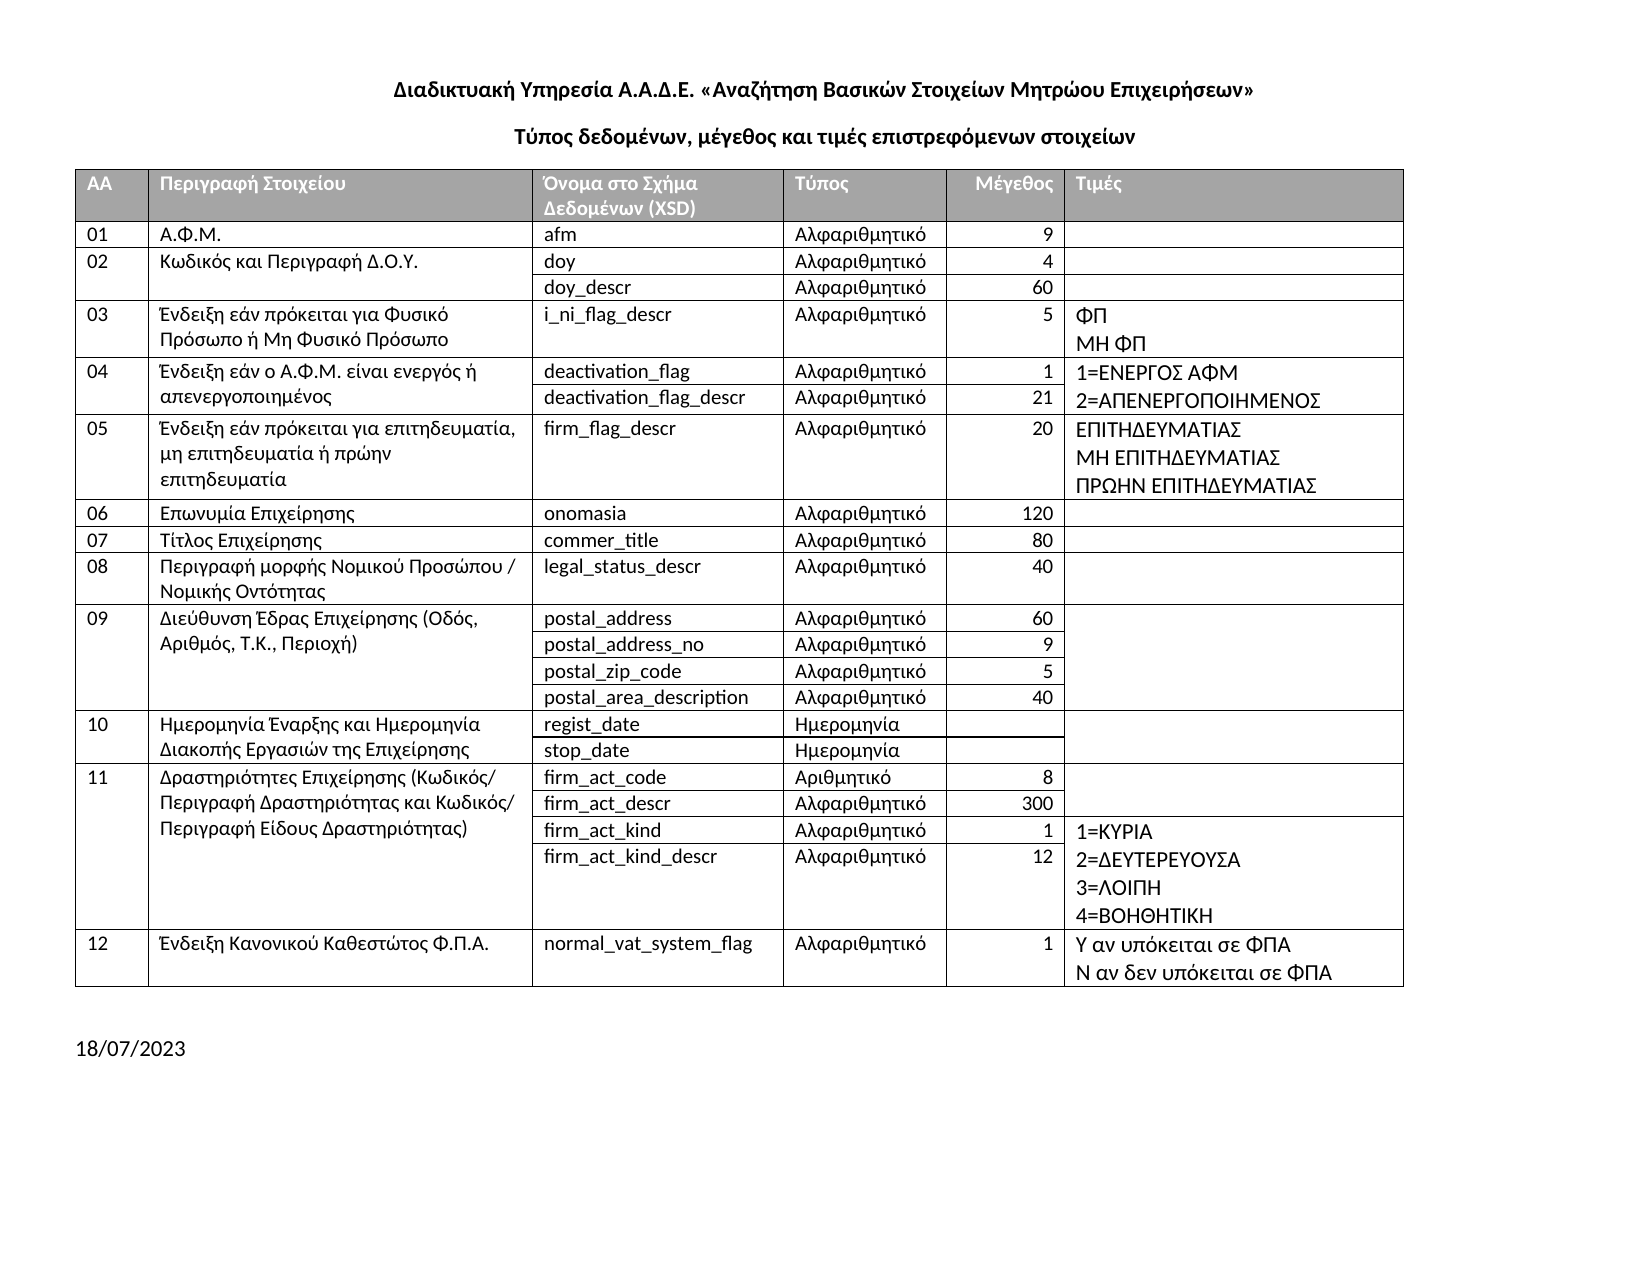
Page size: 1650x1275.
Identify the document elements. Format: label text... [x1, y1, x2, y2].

table_cell Αλφαριθμητικό [784, 222, 946, 247]
table_cell doy_descr [533, 275, 783, 300]
table_cell 60 [947, 605, 1064, 631]
table_cell 1=ΚΥΡΙΑ 2=ΔΕΥΤΕΡΕΥΟΥΣΑ 3=ΛΟΙΠΗ 4=ΒΟΗΘΗΤΙΚΗ [1065, 817, 1403, 929]
table_cell [1065, 248, 1403, 273]
table_cell 12 [76, 930, 148, 986]
table_cell Ένδειξη εάν πρόκειται για επιτηδευματία, μη επιτηδευματία ή πρώην επιτηδευματία [149, 415, 532, 499]
table_cell 40 [947, 553, 1064, 604]
table_cell Αριθμητικό [784, 764, 946, 789]
table_cell firm_flag_descr [533, 415, 783, 499]
table_cell 5 [947, 301, 1064, 357]
table_cell postal_zip_code [533, 658, 783, 683]
table_cell Διεύθυνση Έδρας Επιχείρησης (Οδός, Αριθμός, Τ.Κ., Περιοχή) [149, 605, 532, 710]
table_cell postal_address [533, 605, 783, 631]
table_cell [1065, 275, 1403, 300]
table_cell postal_address_no [533, 632, 783, 657]
table_cell [1065, 527, 1403, 552]
table_cell 1 [947, 358, 1064, 384]
table_cell [1065, 222, 1403, 247]
table_cell 21 [947, 385, 1064, 414]
table_cell 07 [76, 527, 148, 552]
table_cell Αλφαριθμητικό [784, 791, 946, 816]
table_cell 20 [947, 415, 1064, 499]
table_cell normal_vat_system_flag [533, 930, 783, 986]
table_cell Y αν υπόκειται σε ΦΠΑ N αν δεν υπόκειται σε ΦΠΑ [1065, 930, 1403, 986]
table_cell 120 [947, 500, 1064, 526]
table_cell stop_date [533, 738, 783, 763]
table_cell Ημερομηνία [784, 738, 946, 763]
table_cell 1 [947, 930, 1064, 986]
table_cell 05 [76, 415, 148, 499]
table_cell [947, 711, 1064, 736]
table_cell [1065, 500, 1403, 526]
table_cell [1065, 553, 1403, 604]
table_cell Αλφαριθμητικό [784, 358, 946, 384]
table_cell i_ni_flag_descr [533, 301, 783, 357]
table_cell [1065, 764, 1403, 816]
table_cell Αλφαριθμητικό [784, 415, 946, 499]
table_cell 08 [76, 553, 148, 604]
table_cell Αλφαριθμητικό [784, 605, 946, 631]
table_cell [1065, 605, 1403, 710]
table_cell 300 [947, 791, 1064, 816]
table_cell firm_act_kind [533, 817, 783, 842]
table_cell Αλφαριθμητικό [784, 275, 946, 300]
text 18/07/2023 [75, 1034, 1575, 1062]
table_cell Επωνυμία Επιχείρησης [149, 500, 532, 526]
table_cell Α.Φ.Μ. [149, 222, 532, 247]
table_cell Τίτλος Επιχείρησης [149, 527, 532, 552]
table_cell doy [533, 248, 783, 273]
table_cell Αλφαριθμητικό [784, 385, 946, 414]
table_cell Δραστηριότητες Επιχείρησης (Κωδικός/ Περιγραφή Δραστηριότητας και Κωδικός/ Περιγραφή Είδους Δραστηριότητας) [149, 764, 532, 929]
table_cell 06 [76, 500, 148, 526]
table_cell 8 [947, 764, 1064, 789]
table_cell 4 [947, 248, 1064, 273]
table_cell Αλφαριθμητικό [784, 553, 946, 604]
table_cell Αλφαριθμητικό [784, 248, 946, 273]
table_cell afm [533, 222, 783, 247]
table_cell Ένδειξη εάν πρόκειται για Φυσικό Πρόσωπο ή Μη Φυσικό Πρόσωπο [149, 301, 532, 357]
table_cell 5 [947, 658, 1064, 683]
table_cell Αλφαριθμητικό [784, 844, 946, 929]
table_cell Αλφαριθμητικό [784, 685, 946, 710]
table_cell Περιγραφή μορφής Νομικού Προσώπου / Νομικής Οντότητας [149, 553, 532, 604]
table_header Τιμές [1065, 170, 1403, 221]
table_header Τύπος [784, 170, 946, 221]
table_cell Αλφαριθμητικό [784, 527, 946, 552]
text Τύπος δεδομένων, μέγεθος και τιμές επιστρεφόμενων στοιχείων [75, 122, 1575, 150]
table_header Μέγεθος [947, 170, 1064, 221]
table_cell firm_act_code [533, 764, 783, 789]
table_cell 60 [947, 275, 1064, 300]
table_cell commer_title [533, 527, 783, 552]
table_cell Αλφαριθμητικό [784, 930, 946, 986]
table_cell Αλφαριθμητικό [784, 632, 946, 657]
table_cell firm_act_descr [533, 791, 783, 816]
table_cell 11 [76, 764, 148, 929]
table_cell 1=ΕΝΕΡΓΟΣ ΑΦΜ 2=ΑΠΕΝΕΡΓΟΠΟΙΗΜΕΝΟΣ [1065, 358, 1403, 414]
table_cell deactivation_flag_descr [533, 385, 783, 414]
table_cell Αλφαριθμητικό [784, 817, 946, 842]
table_cell Αλφαριθμητικό [784, 301, 946, 357]
table_cell Αλφαριθμητικό [784, 500, 946, 526]
table_cell Κωδικός και Περιγραφή Δ.Ο.Υ. [149, 248, 532, 300]
table_cell [947, 738, 1064, 763]
table_cell Ένδειξη εάν ο Α.Φ.Μ. είναι ενεργός ή απενεργοποιημένος [149, 358, 532, 414]
table_cell Αλφαριθμητικό [784, 658, 946, 683]
text Διαδικτυακή Υπηρεσία Α.Α.Δ.Ε. «Αναζήτηση Βασικών Στοιχείων Μητρώου Επιχειρήσεων» [75, 75, 1575, 103]
table_cell 1 [947, 817, 1064, 842]
table_cell firm_act_kind_descr [533, 844, 783, 929]
table_cell regist_date [533, 711, 783, 736]
table_cell [1065, 711, 1403, 763]
table_cell deactivation_flag [533, 358, 783, 384]
table_header Όνομα στο Σχήμα Δεδομένων (XSD) [533, 170, 783, 221]
table_cell 01 [76, 222, 148, 247]
table_cell ΦΠ ΜΗ ΦΠ [1065, 301, 1403, 357]
table_cell legal_status_descr [533, 553, 783, 604]
table_cell 03 [76, 301, 148, 357]
table_cell 12 [947, 844, 1064, 929]
table_cell ΕΠΙΤΗΔΕΥΜΑΤΙΑΣ ΜΗ ΕΠΙΤΗΔΕΥΜΑΤΙΑΣ ΠΡΩΗΝ ΕΠΙΤΗΔΕΥΜΑΤΙΑΣ [1065, 415, 1403, 499]
table_cell 04 [76, 358, 148, 414]
table_cell Ημερομηνία [784, 711, 946, 736]
table_header Περιγραφή Στοιχείου [149, 170, 532, 221]
table_cell 02 [76, 248, 148, 300]
table_cell onomasia [533, 500, 783, 526]
table_cell 9 [947, 222, 1064, 247]
table_cell Ημερομηνία Έναρξης και Ημερομηνία Διακοπής Εργασιών της Επιχείρησης [149, 711, 532, 763]
table_cell 09 [76, 605, 148, 710]
table_cell 40 [947, 685, 1064, 710]
table_cell 10 [76, 711, 148, 763]
table_cell 80 [947, 527, 1064, 552]
table_cell postal_area_description [533, 685, 783, 710]
table_header ΑΑ [76, 170, 148, 221]
table_cell Ένδειξη Κανονικού Καθεστώτος Φ.Π.Α. [149, 930, 532, 986]
table_cell 9 [947, 632, 1064, 657]
